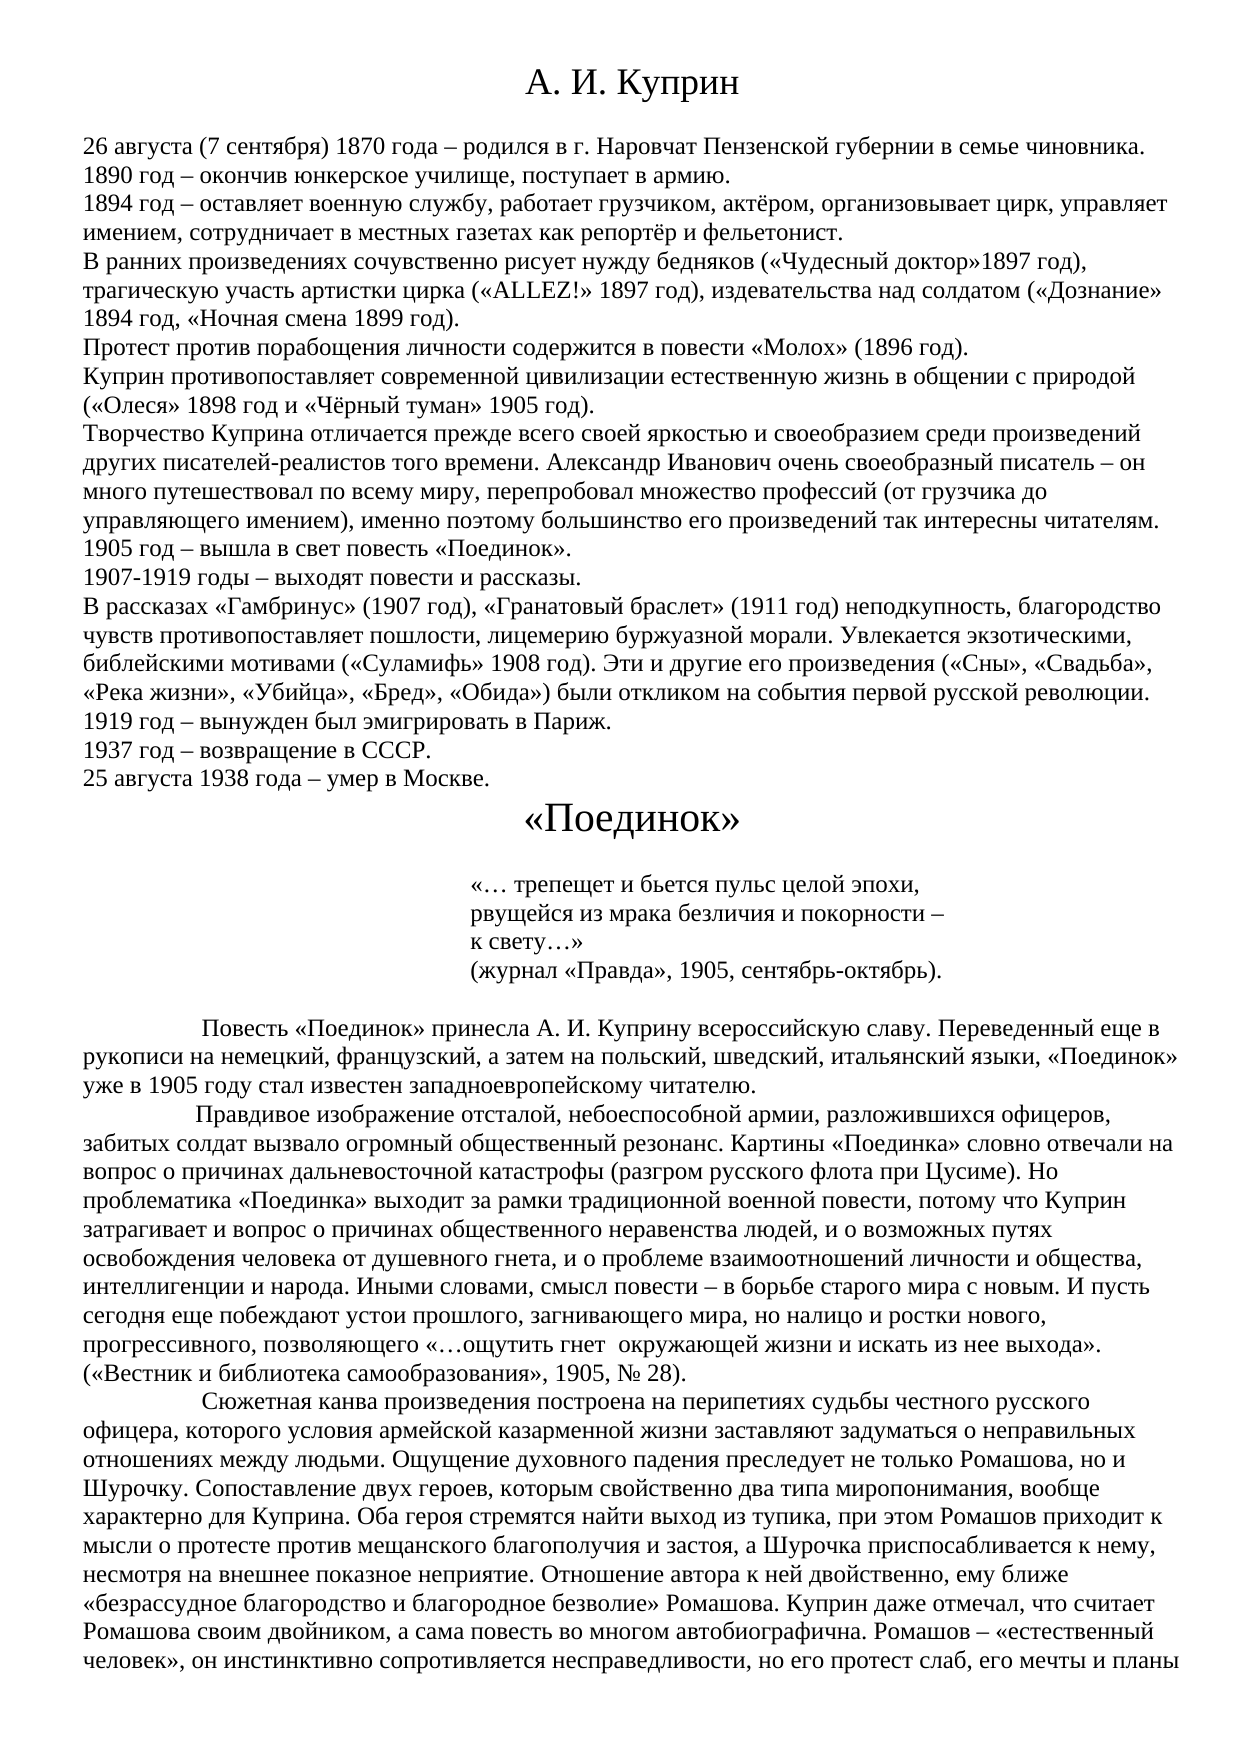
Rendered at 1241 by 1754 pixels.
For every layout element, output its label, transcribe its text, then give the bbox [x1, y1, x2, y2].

text 1937 год – возвращение в СССР. [83, 735, 1181, 763]
text «… трепещет и бьется пульс целой эпохи, [83, 869, 1181, 898]
title А. И. Куприн [83, 59, 1181, 102]
text Куприн противопоставляет современной цивилизации естественную жизнь в общении с природой («Олеся» 1898 год и «Чёрный туман» 1905 год). [83, 361, 1181, 418]
text Повесть «Поединок» принесла А. И. Куприну всероссийскую славу. Переведенный еще в рукописи на немецкий, французский, а затем на польский, шведский, итальянский языки, «Поединок» уже в 1905 году стал известен западноевропейскому читателю. [83, 1013, 1181, 1099]
text 1919 год – вынужден был эмигрировать в Париж. [83, 706, 1181, 735]
text к свету…» [83, 926, 1181, 955]
text Протест против порабощения личности содержится в повести «Молох» (1896 год). [83, 332, 1181, 361]
text 1905 год – вышла в свет повесть «Поединок». [83, 533, 1181, 562]
text 25 августа 1938 года – умер в Москве. [83, 763, 1181, 792]
text 1894 год – оставляет военную службу, работает грузчиком, актёром, организовывает цирк, управляет имением, сотрудничает в местных газетах как репортёр и фельетонист. [83, 188, 1181, 246]
text рвущейся из мрака безличия и покорности – [83, 898, 1181, 926]
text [83, 1386, 1181, 1674]
text «Поединок» [83, 792, 1181, 840]
text 1890 год – окончив юнкерское училище, поступает в армию. [83, 160, 1181, 188]
text 26 августа (7 сентября) 1870 года – родился в г. Наровчат Пензенской губернии в семье чиновника. [83, 131, 1181, 160]
text (журнал «Правда», 1905, сентябрь-октябрь). [83, 955, 1181, 984]
text В ранних произведениях сочувственно рисует нужду бедняков («Чудесный доктор»1897 год), трагическую участь артистки цирка («ALLEZ!» 1897 год), издевательства над солдатом («Дознание» 1894 год, «Ночная смена 1899 год). [83, 246, 1181, 332]
text Правдивое изображение отсталой, небоеспособной армии, разложившихся офицеров, забитых солдат вызвало огромный общественный резонанс. Картины «Поединка» словно отвечали на вопрос о причинах дальневосточной катастрофы (разгром русского флота при Цусиме). Но проблематика «Поединка» выходит за рамки традиционной военной повести, потому что Куприн затрагивает и вопрос о причинах общественного неравенства людей, и о возможных путях освобождения человека от душевного гнета, и о проблеме взаимоотношений личности и общества, интеллигенции и народа. Иными словами, смысл повести – в борьбе старого мира с новым. И пусть сегодня еще побеждают устои прошлого, загнивающего мира, но налицо и ростки нового, прогрессивного, позволяющего «…ощутить гнет окружающей жизни и искать из нее выхода». («Вестник и библиотека самообразования», 1905, № 28). [83, 1099, 1181, 1386]
text В рассказах «Гамбринус» (1907 год), «Гранатовый браслет» (1911 год) неподкупность, благородство чувств противопоставляет пошлости, лицемерию буржуазной морали. Увлекается экзотическими, библейскими мотивами («Суламифь» 1908 год). Эти и другие его произведения («Сны», «Свадьба», «Река жизни», «Убийца», «Бред», «Обида») были откликом на события первой русской революции. [83, 591, 1181, 706]
text 1907-1919 годы – выходят повести и рассказы. [83, 562, 1181, 591]
text Творчество Куприна отличается прежде всего своей яркостью и своеобразием среди произведений других писателей-реалистов того времени. Александр Иванович очень своеобразный писатель – он много путешествовал по всему миру, перепробовал множество профессий (от грузчика до управляющего имением), именно поэтому большинство его произведений так интересны читателям. [83, 418, 1181, 533]
